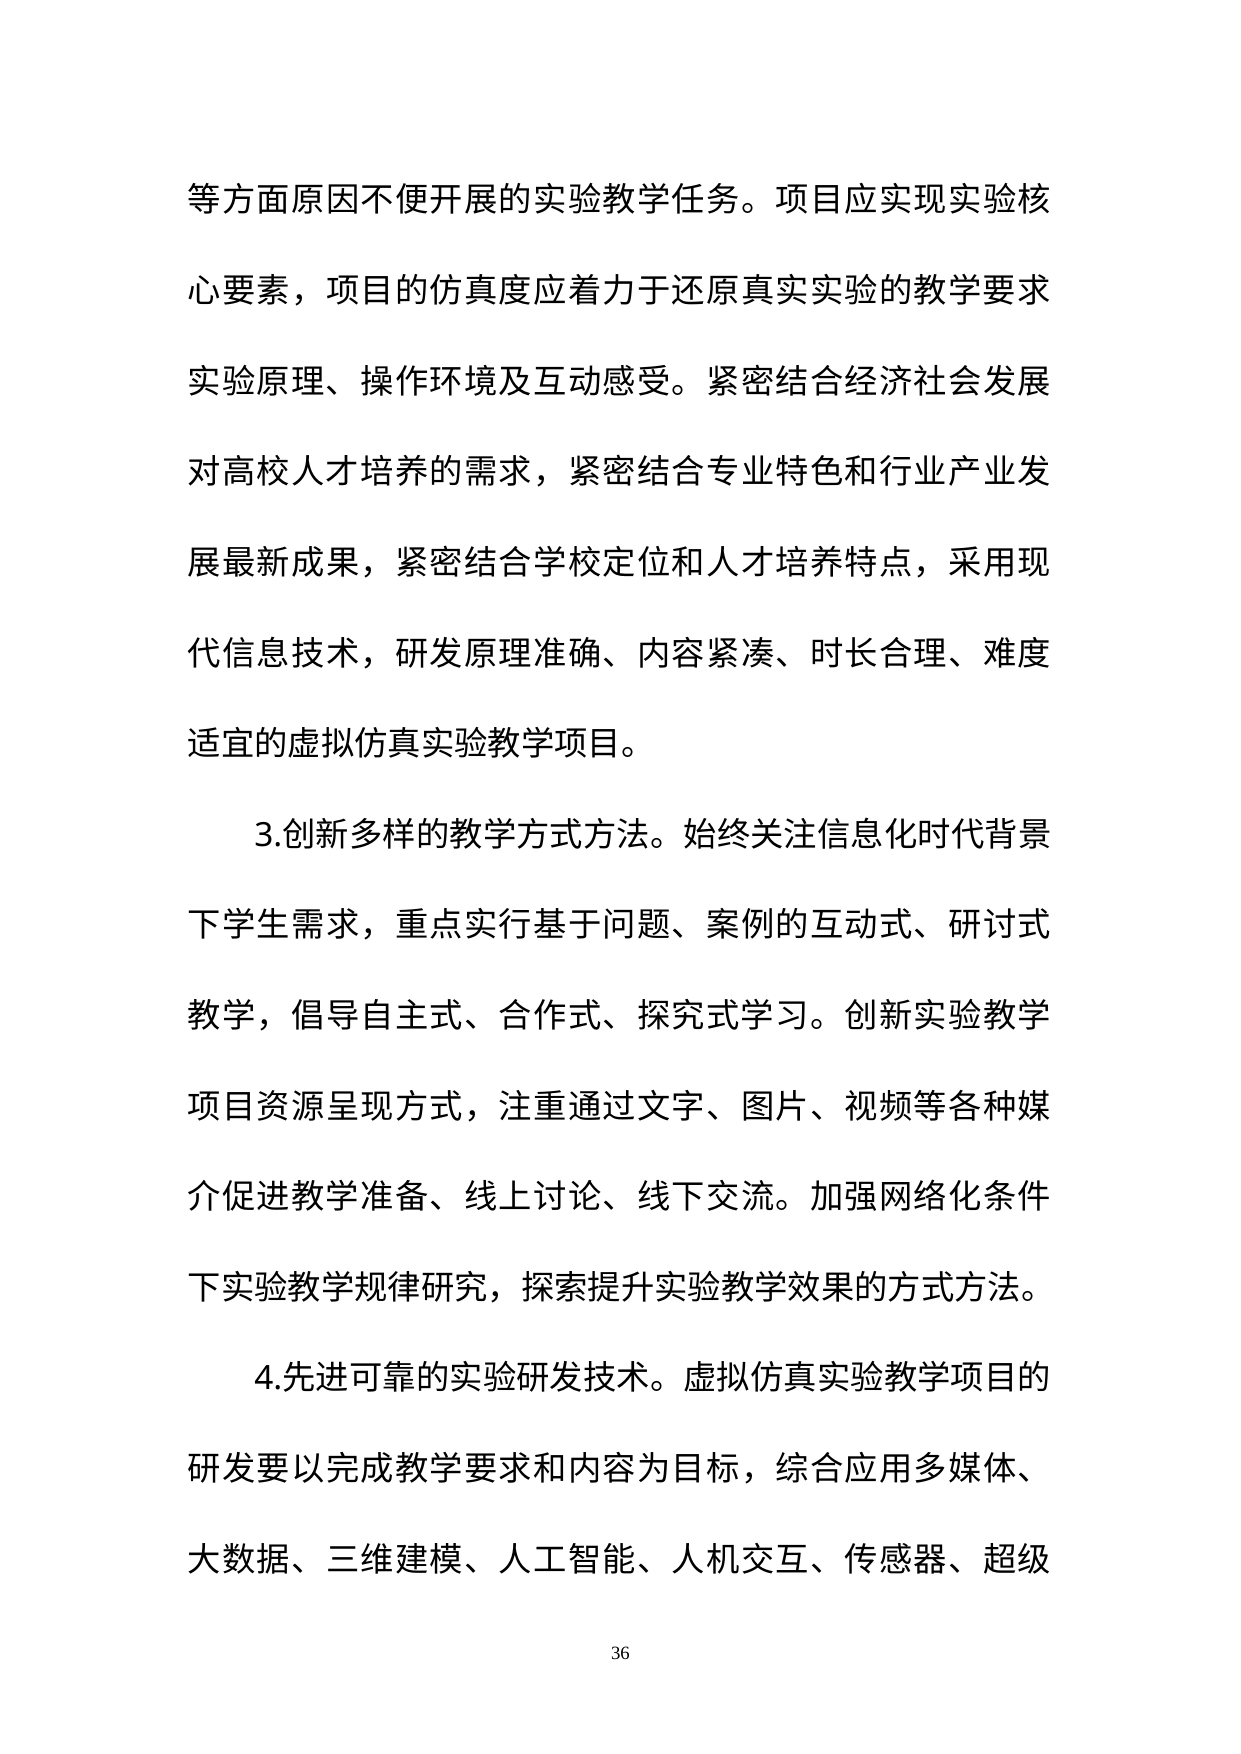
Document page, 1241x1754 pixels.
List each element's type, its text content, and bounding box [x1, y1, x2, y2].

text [187, 1330, 1053, 1602]
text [187, 152, 1053, 786]
text 3.创新多样的教学方式方法。始终关注信息化时代背景下学生需求，重点实行基于问题、案例的互动式、研讨式教学，倡导自主式、合作式、探究式学习。创新实验教学项目资源呈现方式，注重通过文字、图片、视频等各种媒介促进教学准备、线上讨论、线下交流。加强网络化条件下实验教学规律研究，探索提升实验教学效果的方式方法。 [187, 786, 1053, 1330]
